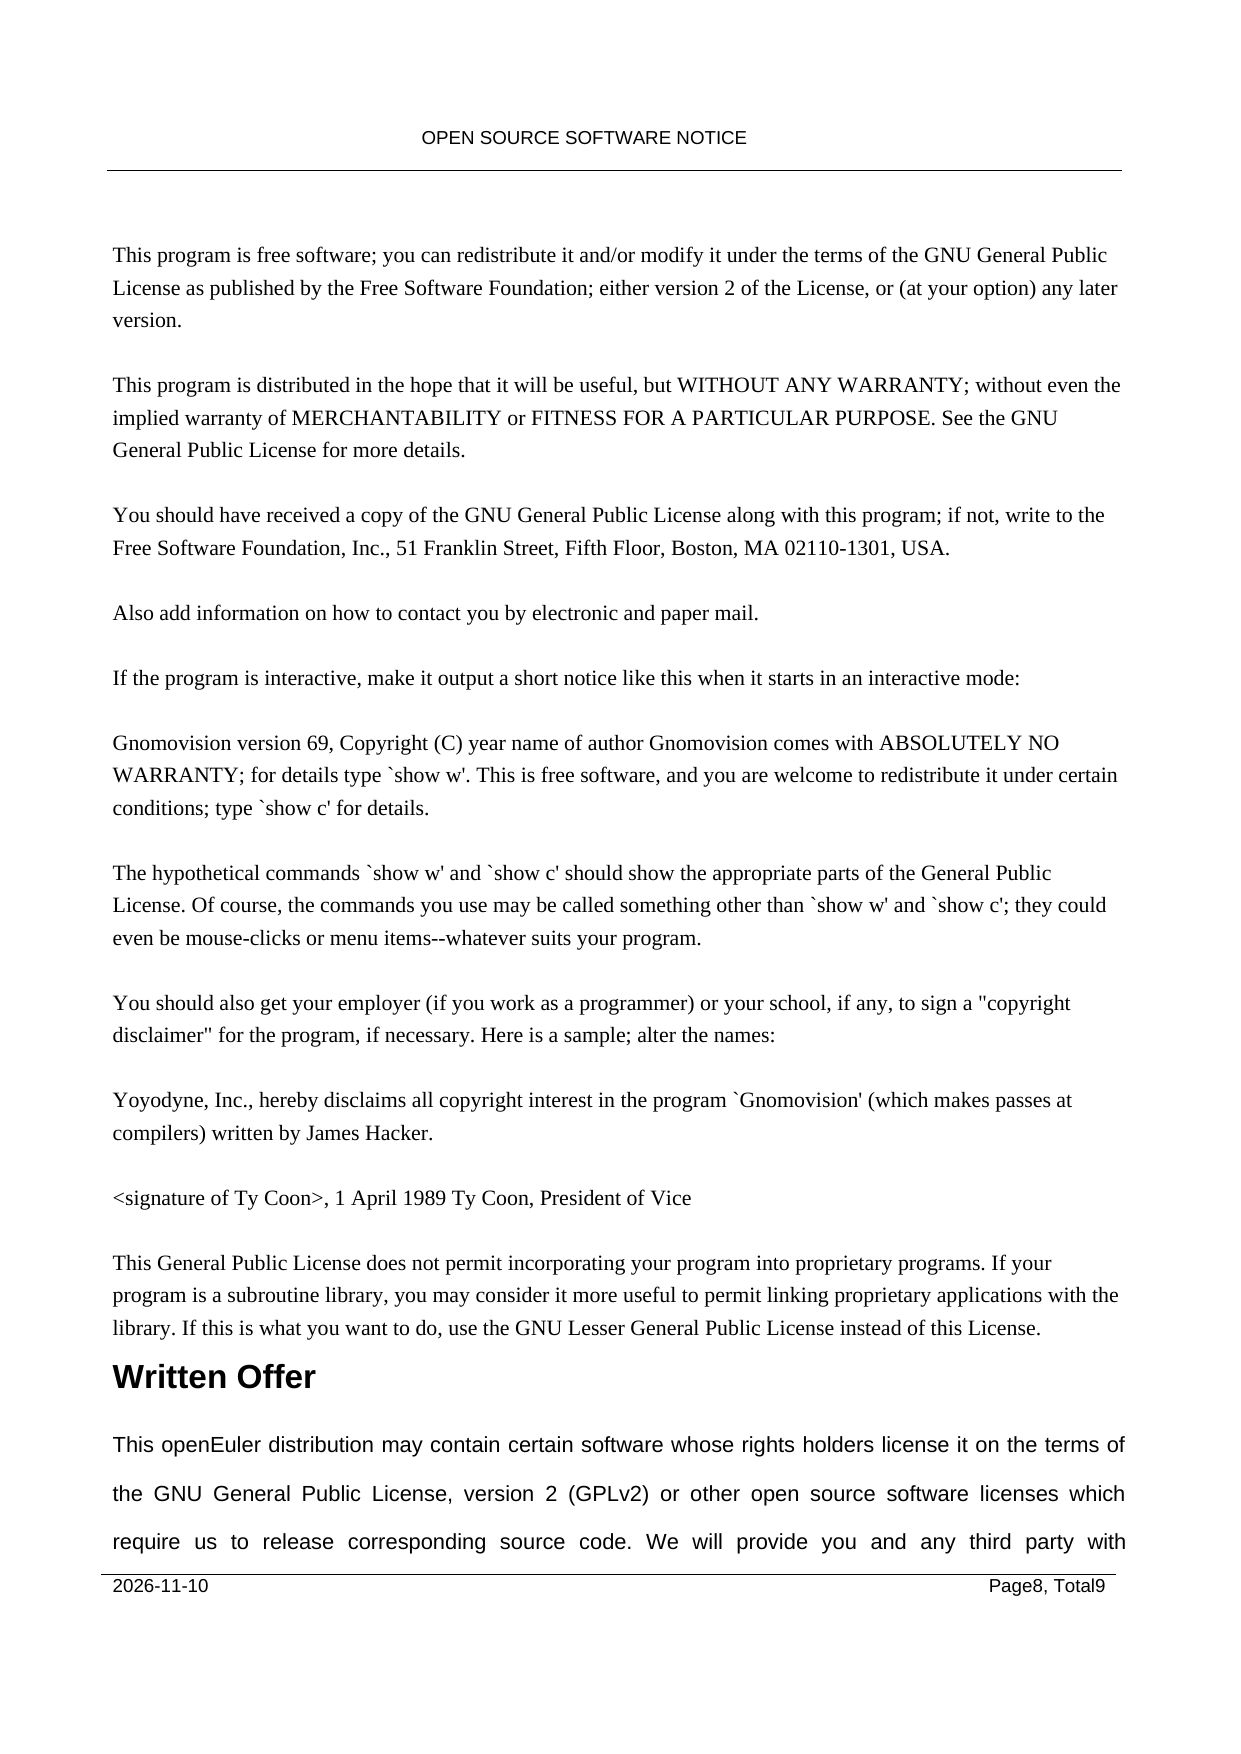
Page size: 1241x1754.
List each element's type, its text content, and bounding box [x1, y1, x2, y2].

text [112, 1428, 1128, 1558]
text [112, 206, 1128, 1344]
text Written Offer [112, 1344, 1128, 1409]
